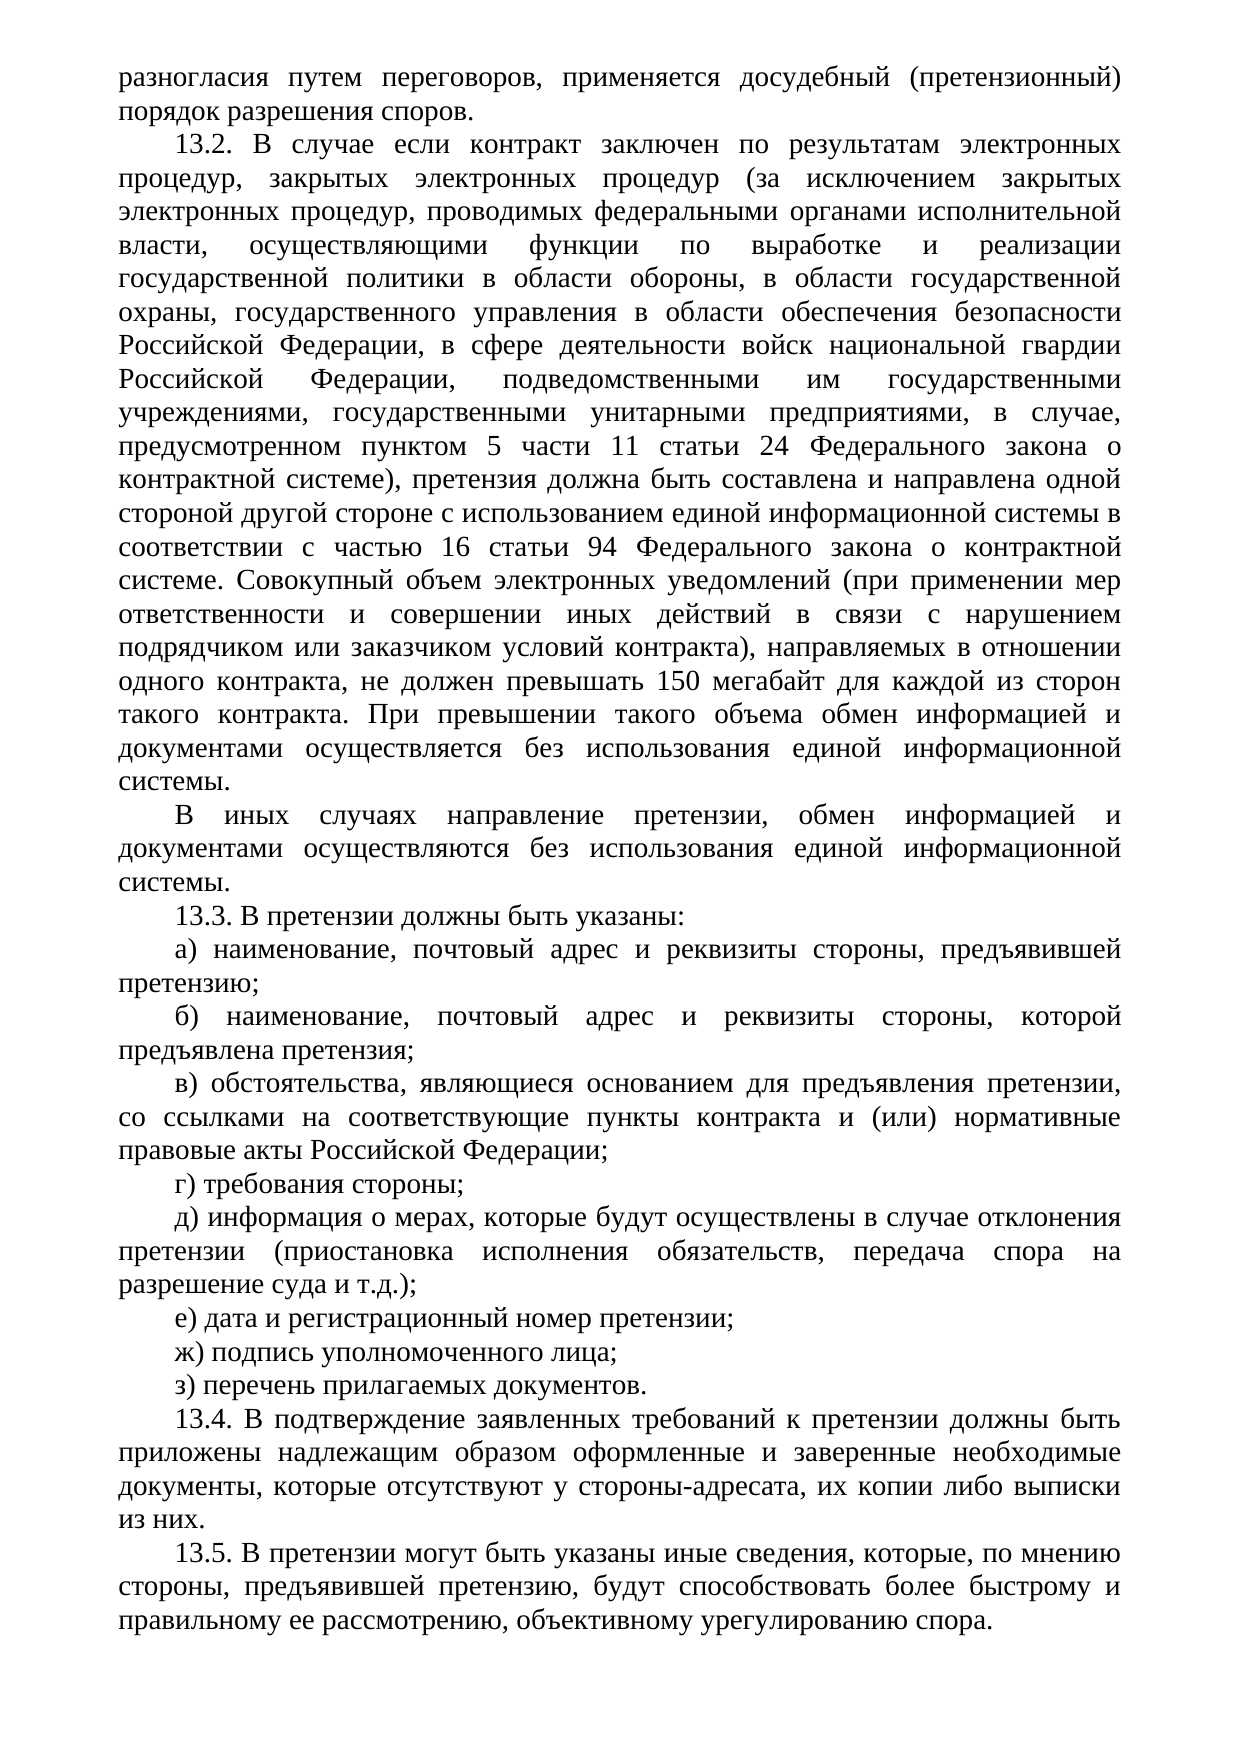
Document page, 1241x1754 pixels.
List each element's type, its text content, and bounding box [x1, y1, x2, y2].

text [118, 59, 1122, 126]
text д) информация о мерах, которые будут осуществлены в случае отклонения претензии (приостановка исполнения обязательств, передача спора на разрешение суда и т.д.); [118, 1199, 1122, 1300]
text В иных случаях направление претензии, обмен информацией и документами осуществляются без использования единой информационной системы. [118, 797, 1122, 898]
text 13.2. В случае если контракт заключен по результатам электронных процедур, закрытых электронных процедур (за исключением закрытых электронных процедур, проводимых федеральными органами исполнительной власти, осуществляющими функции по выработке и реализации государственной политики в области обороны, в области государственной охраны, государственного управления в области обеспечения безопасности Российской Федерации, в сфере деятельности войск национальной гвардии Российской Федерации, подведомственными им государственными учреждениями, государственными унитарными предприятиями, в случае, предусмотренном пунктом 5 части 11 статьи 24 Федерального закона о контрактной системе), претензия должна быть составлена и направлена одной стороной другой стороне с использованием единой информационной системы в соответствии с частью 16 статьи 94 Федерального закона о контрактной системе. Совокупный объем электронных уведомлений (при применении мер ответственности и совершении иных действий в связи с нарушением подрядчиком или заказчиком условий контракта), направляемых в отношении одного контракта, не должен превышать 150 мегабайт для каждой из сторон такого контракта. При превышении такого объема обмен информацией и документами осуществляется без использования единой информационной системы. [118, 126, 1122, 797]
text 13.3. В претензии должны быть указаны: [118, 898, 1122, 931]
text е) дата и регистрационный номер претензии; [118, 1300, 1122, 1334]
text з) перечень прилагаемых документов. [118, 1367, 1122, 1401]
text а) наименование, почтовый адрес и реквизиты стороны, предъявившей претензию; [118, 931, 1122, 998]
text в) обстоятельства, являющиеся основанием для предъявления претензии, со ссылками на соответствующие пункты контракта и (или) нормативные правовые акты Российской Федерации; [118, 1065, 1122, 1166]
text б) наименование, почтовый адрес и реквизиты стороны, которой предъявлена претензия; [118, 998, 1122, 1065]
text 13.4. В подтверждение заявленных требований к претензии должны быть приложены надлежащим образом оформленные и заверенные необходимые документы, которые отсутствуют у стороны-адресата, их копии либо выписки из них. [118, 1401, 1122, 1535]
text г) требования стороны; [118, 1166, 1122, 1199]
text 13.5. В претензии могут быть указаны иные сведения, которые, по мнению стороны, предъявившей претензию, будут способствовать более быстрому и правильному ее рассмотрению, объективному урегулированию спора. [118, 1535, 1122, 1636]
text ж) подпись уполномоченного лица; [118, 1334, 1122, 1367]
